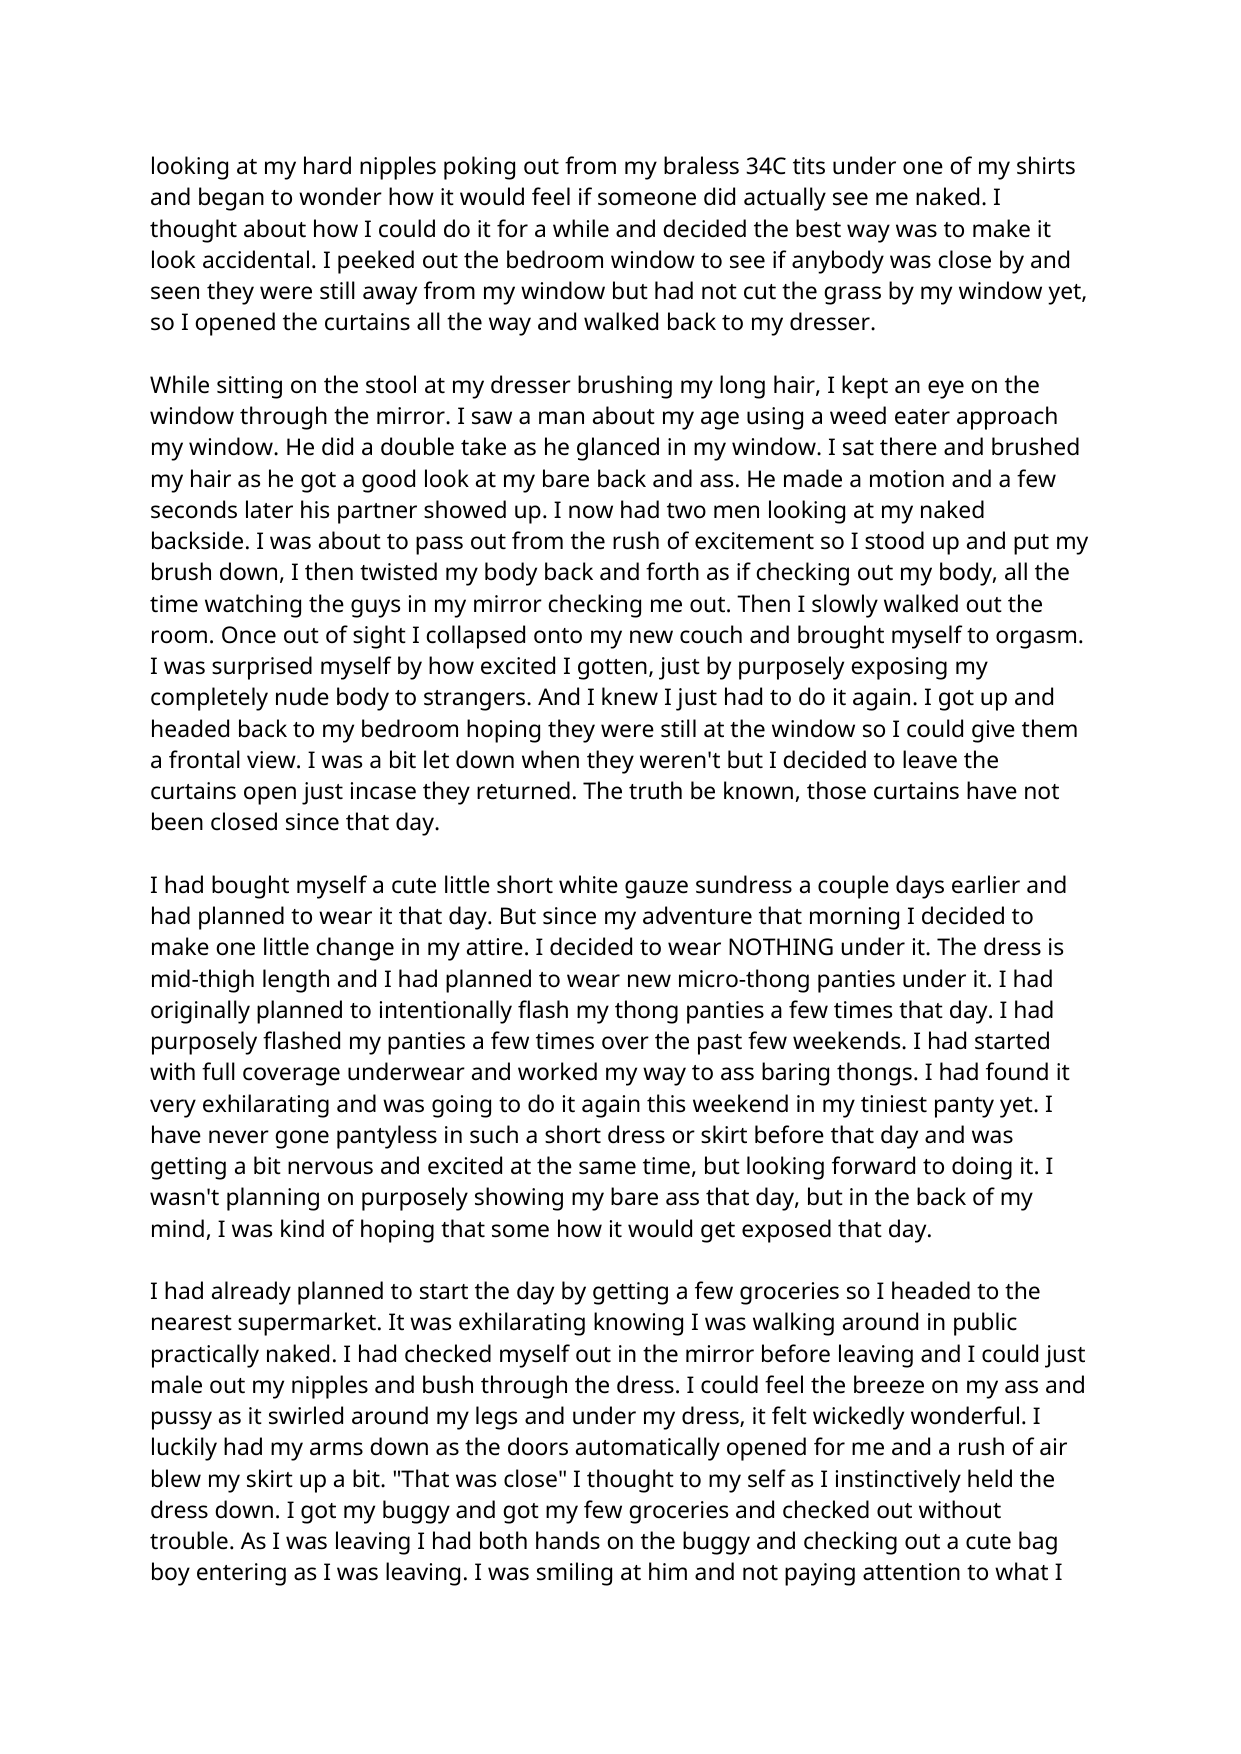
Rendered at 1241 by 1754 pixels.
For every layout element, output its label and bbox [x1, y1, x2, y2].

text [150, 150, 1090, 1587]
